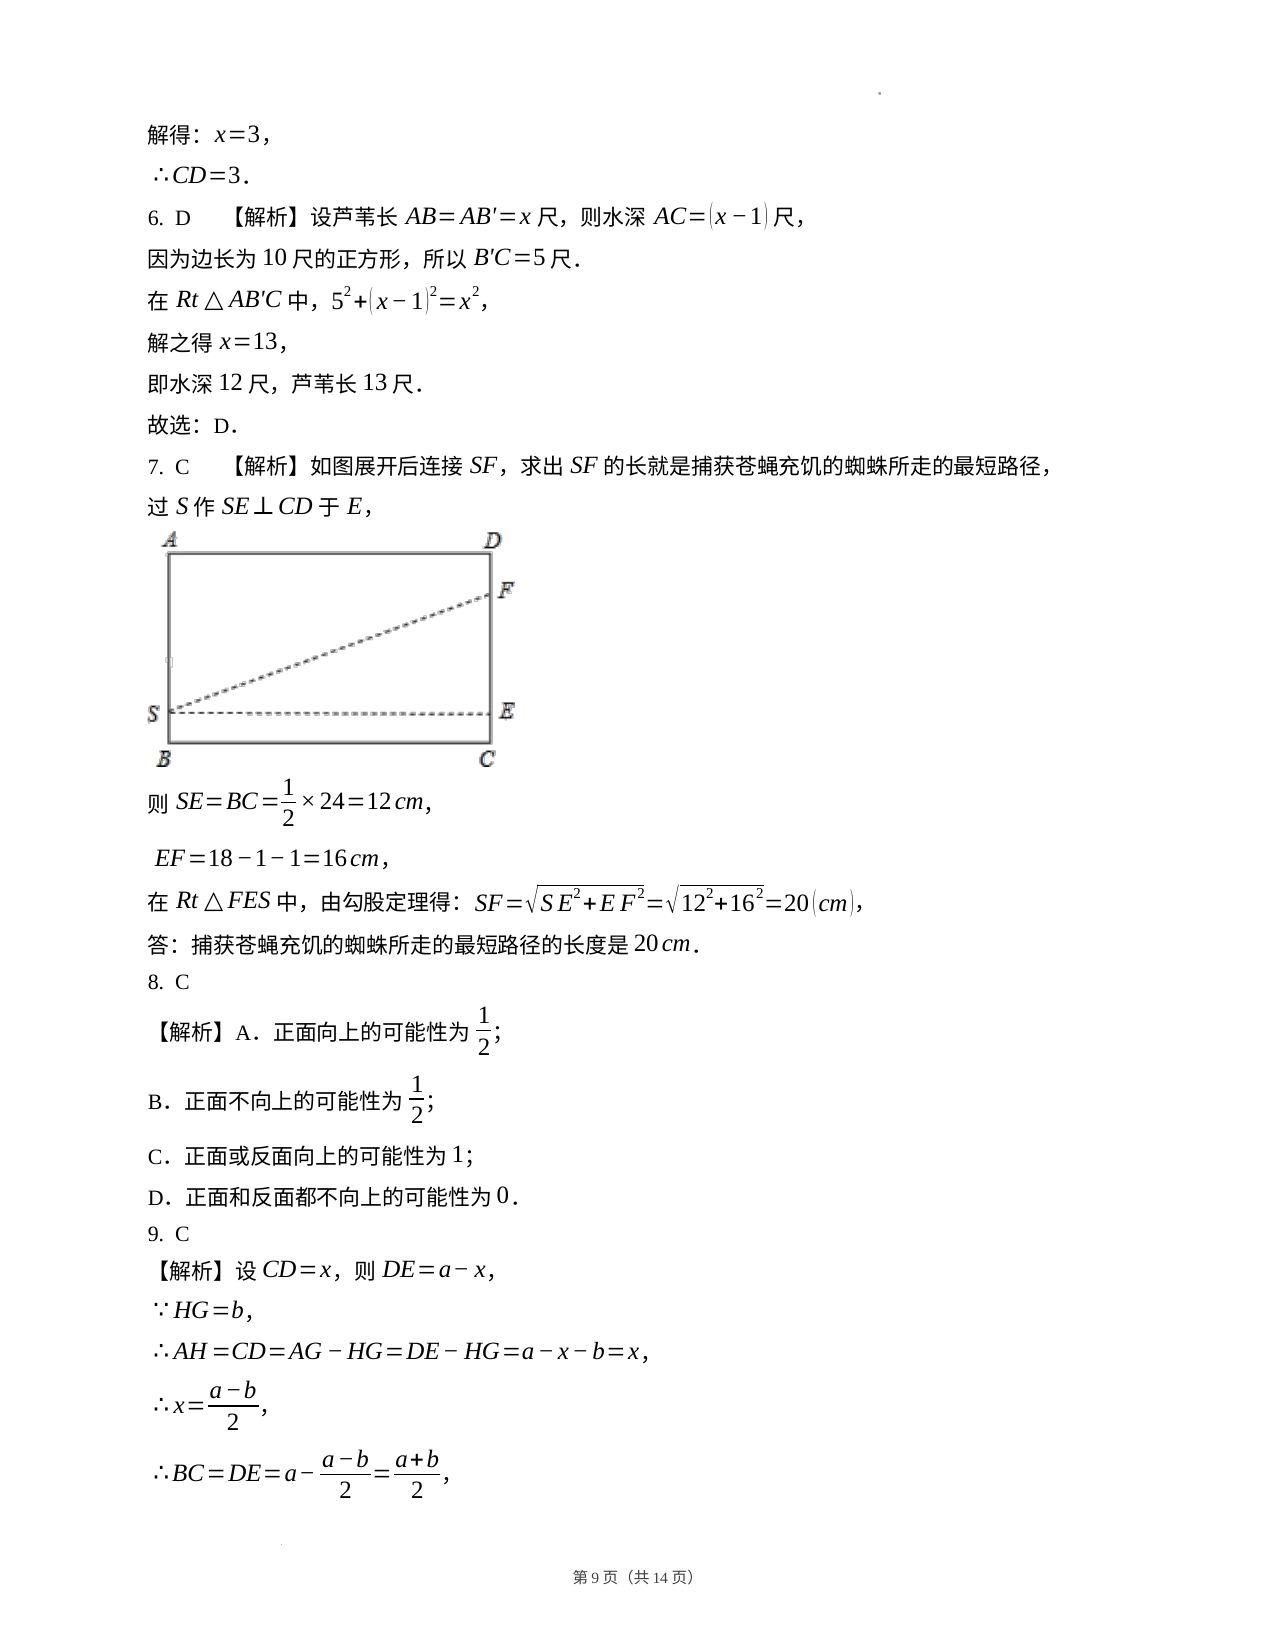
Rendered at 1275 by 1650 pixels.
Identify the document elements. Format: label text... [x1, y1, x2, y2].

text 故选：D． [148, 408, 1127, 440]
text ， [148, 1295, 1127, 1326]
text 7. C 【解析】如图展开后连接 ，求出 的长就是捕获苍蝇充饥的蜘蛛所走的最短路径， [148, 449, 1127, 481]
text 8. C [148, 969, 1127, 994]
text 解得：， [148, 118, 1127, 150]
text 【解析】A．正面向上的可能性为 ； [148, 1002, 1127, 1061]
text 解之得 ， [148, 326, 1127, 357]
text ， [148, 1377, 1127, 1436]
text ， [148, 842, 1127, 874]
text 答：捕获苍蝇充饥的蜘蛛所走的最短路径的长度是 ． [148, 928, 1127, 959]
text 在 中，， [148, 283, 1127, 316]
text C．正面或反面向上的可能性为 ； [148, 1139, 1127, 1170]
text D．正面和反面都不向上的可能性为 ． [148, 1180, 1127, 1211]
text 则 ， [148, 774, 1127, 833]
text 9. C [148, 1221, 1127, 1246]
text ， [148, 1336, 1127, 1368]
text 即水深 尺，芦苇长 尺． [148, 367, 1127, 399]
text 【解析】设 ，则 ， [148, 1254, 1127, 1285]
picture [147, 531, 515, 767]
text 在 中，由勾股定理得：， [148, 883, 1127, 918]
text B．正面不向上的可能性为 ； [148, 1070, 1127, 1129]
text 过 作 于 ， [148, 490, 1127, 522]
text ． [148, 159, 1127, 191]
text 因为边长为 尺的正方形，所以 尺． [148, 242, 1127, 273]
text 6. D 【解析】设芦苇长 尺，则水深 尺， [148, 200, 1127, 232]
text ， [148, 1446, 1127, 1504]
